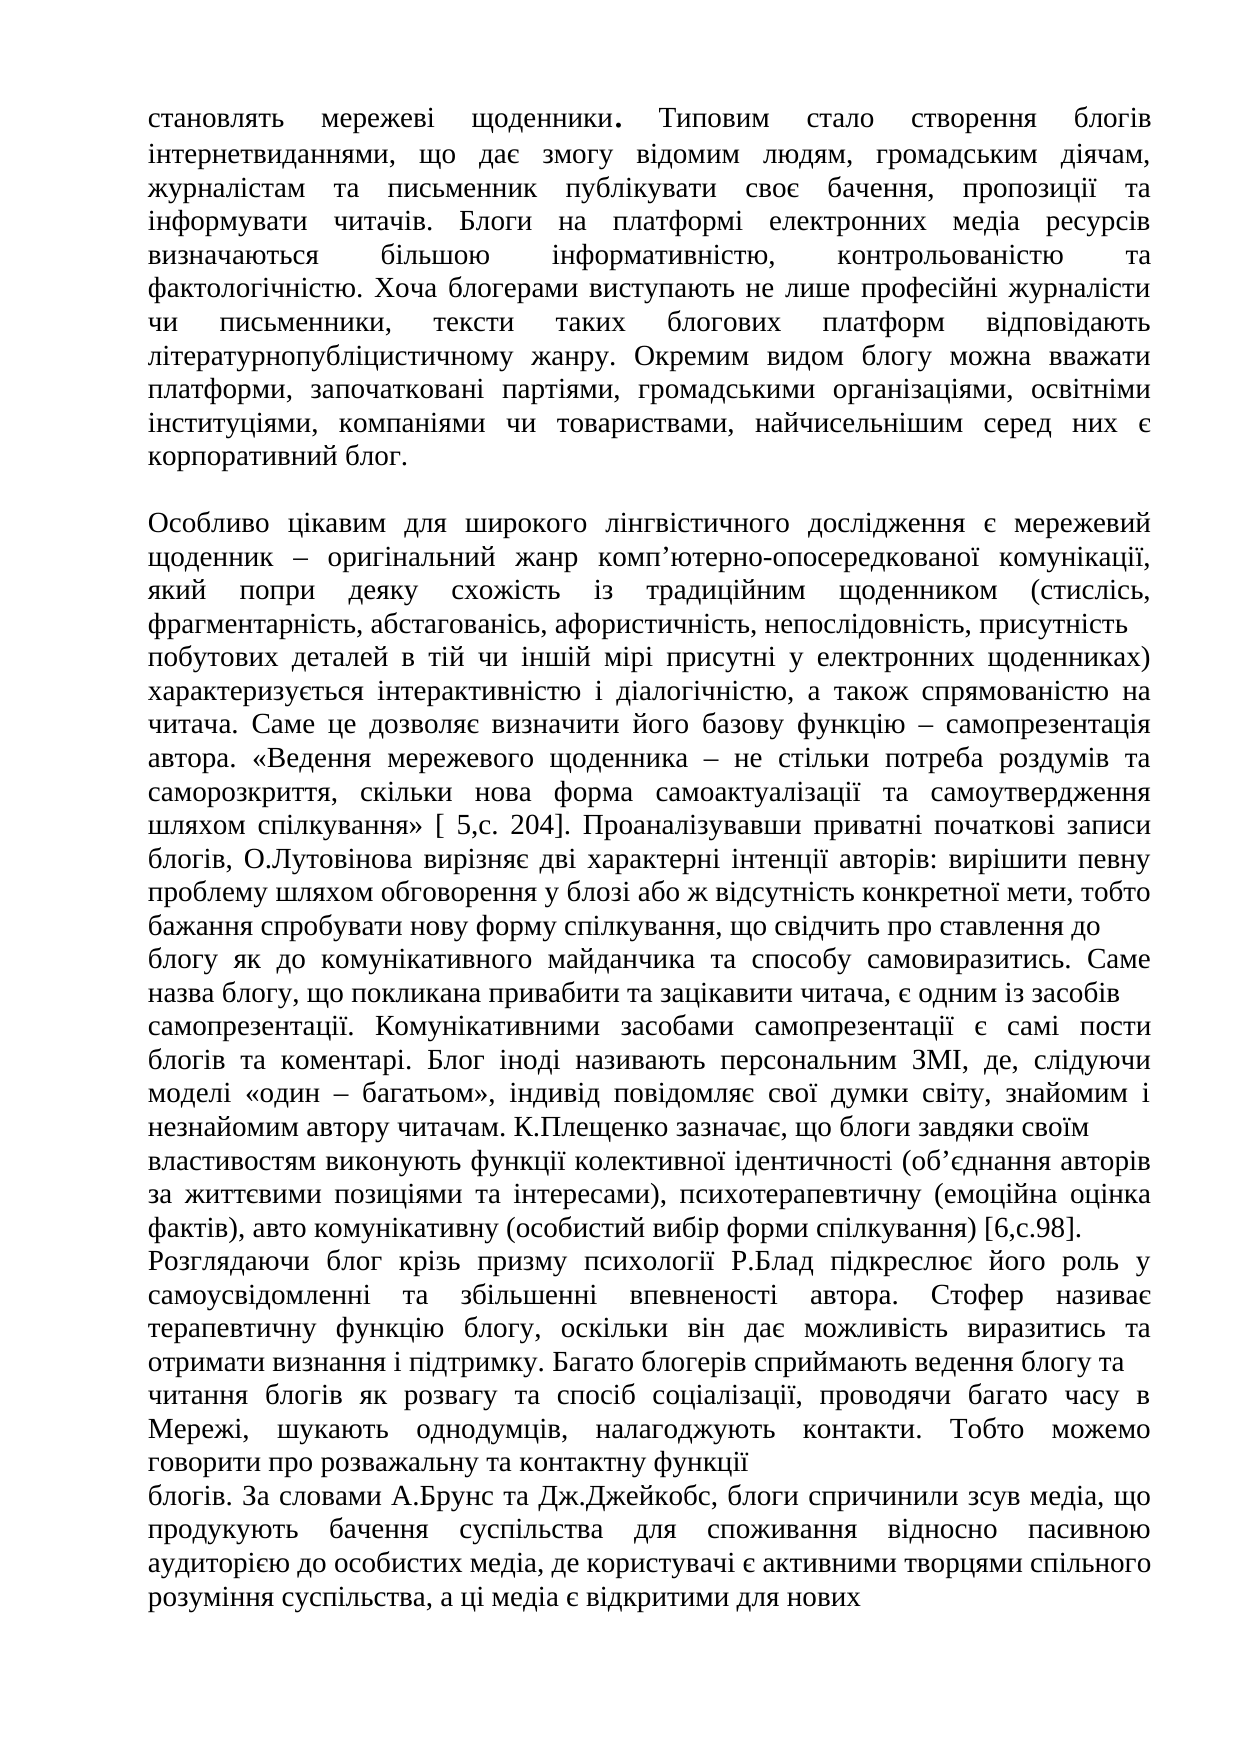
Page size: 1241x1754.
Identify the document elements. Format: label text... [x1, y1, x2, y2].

text Розглядаючи блог крізь призму психології Р.Блад підкреслює його роль у самоусвідомленні та збільшенні впевненості автора. Стофер називає терапевтичну функцію блогу, оскільки він дає можливість виразитись та отримати визнання і підтримку. Багато блогерів сприймають ведення блогу та [148, 1243, 1152, 1377]
text властивостям виконують функції колективної ідентичності (об’єднання авторів за життєвими позиціями та інтересами), психотерапевтичну (емоційна оцінка фактів), авто комунікативну (особистий вибір форми спілкування) [6,с.98]. [148, 1143, 1152, 1243]
text побутових деталей в тій чи іншій мірі присутні у електронних щоденниках) характеризується інтерактивністю і діалогічністю, а також спрямованістю на читача. Саме це дозволяє визначити його базову функцію – самопрезентація автора. «Ведення мережевого щоденника – не стільки потреба роздумів та саморозкриття, скільки нова форма самоактуалізації та самоутвердження шляхом спілкування» [ 5,с. 204]. Проаналізувавши приватні початкові записи блогів, О.Лутовінова вирізняє дві характерні інтенції авторів: вирішити певну проблему шляхом обговорення у блозі або ж відсутність конкретної мети, тобто бажання спробувати нову форму спілкування, що свідчить про ставлення до [148, 639, 1152, 941]
text читання блогів як розвагу та спосіб соціалізації, проводячи багато часу в Мережі, шукають однодумців, налагоджують контакти. Тобто можемо говорити про розважальну та контактну функції [148, 1377, 1152, 1478]
text блогів. За словами А.Брунс та Дж.Джейкобс, блоги спричинили зсув медіа, що продукують бачення суспільства для споживання відносно пасивною аудиторією до особистих медіа, де користувачі є активними творцями спільного розуміння суспільства, а ці медіа є відкритими для нових [148, 1478, 1152, 1612]
text самопрезентації. Комунікативними засобами самопрезентації є самі пости блогів та коментарі. Блог іноді називають персональним ЗМІ, де, слідуючи моделі «один – багатьом», індивід повідомляє свої думки світу, знайомим і незнайомим автору читачам. К.Плещенко зазначає, що блоги завдяки своїм [148, 1008, 1152, 1143]
text Особливо цікавим для широкого лінгвістичного дослідження є мережевий щоденник – оригінальний жанр комп’ютерно-опосередкованої комунікації, який попри деяку схожість із традиційним щоденником (стислісь, фрагментарність, абстагованісь, афористичність, непослідовність, присутність [148, 505, 1152, 639]
text становлять мережеві щоденники. Типовим стало створення блогів інтернетвиданнями, що дає змогу відомим людям, громадським діячам, журналістам та письменник публікувати своє бачення, пропозиції та інформувати читачів. Блоги на платформі електронних медіа ресурсів визначаються більшою інформативністю, контрольованістю та фактологічністю. Хоча блогерами виступають не лише професійні журналісти чи письменники, тексти таких блогових платформ відповідають літературнопубліцистичному жанру. Окремим видом блогу можна вважати платформи, започатковані партіями, громадськими організаціями, освітніми інституціями, компаніями чи товариствами, найчисельнішим серед них є корпоративний блог. [148, 88, 1152, 472]
text блогу як до комунікативного майданчика та способу самовиразитись. Саме назва блогу, що покликана привабити та зацікавити читача, є одним із засобів [148, 941, 1152, 1008]
